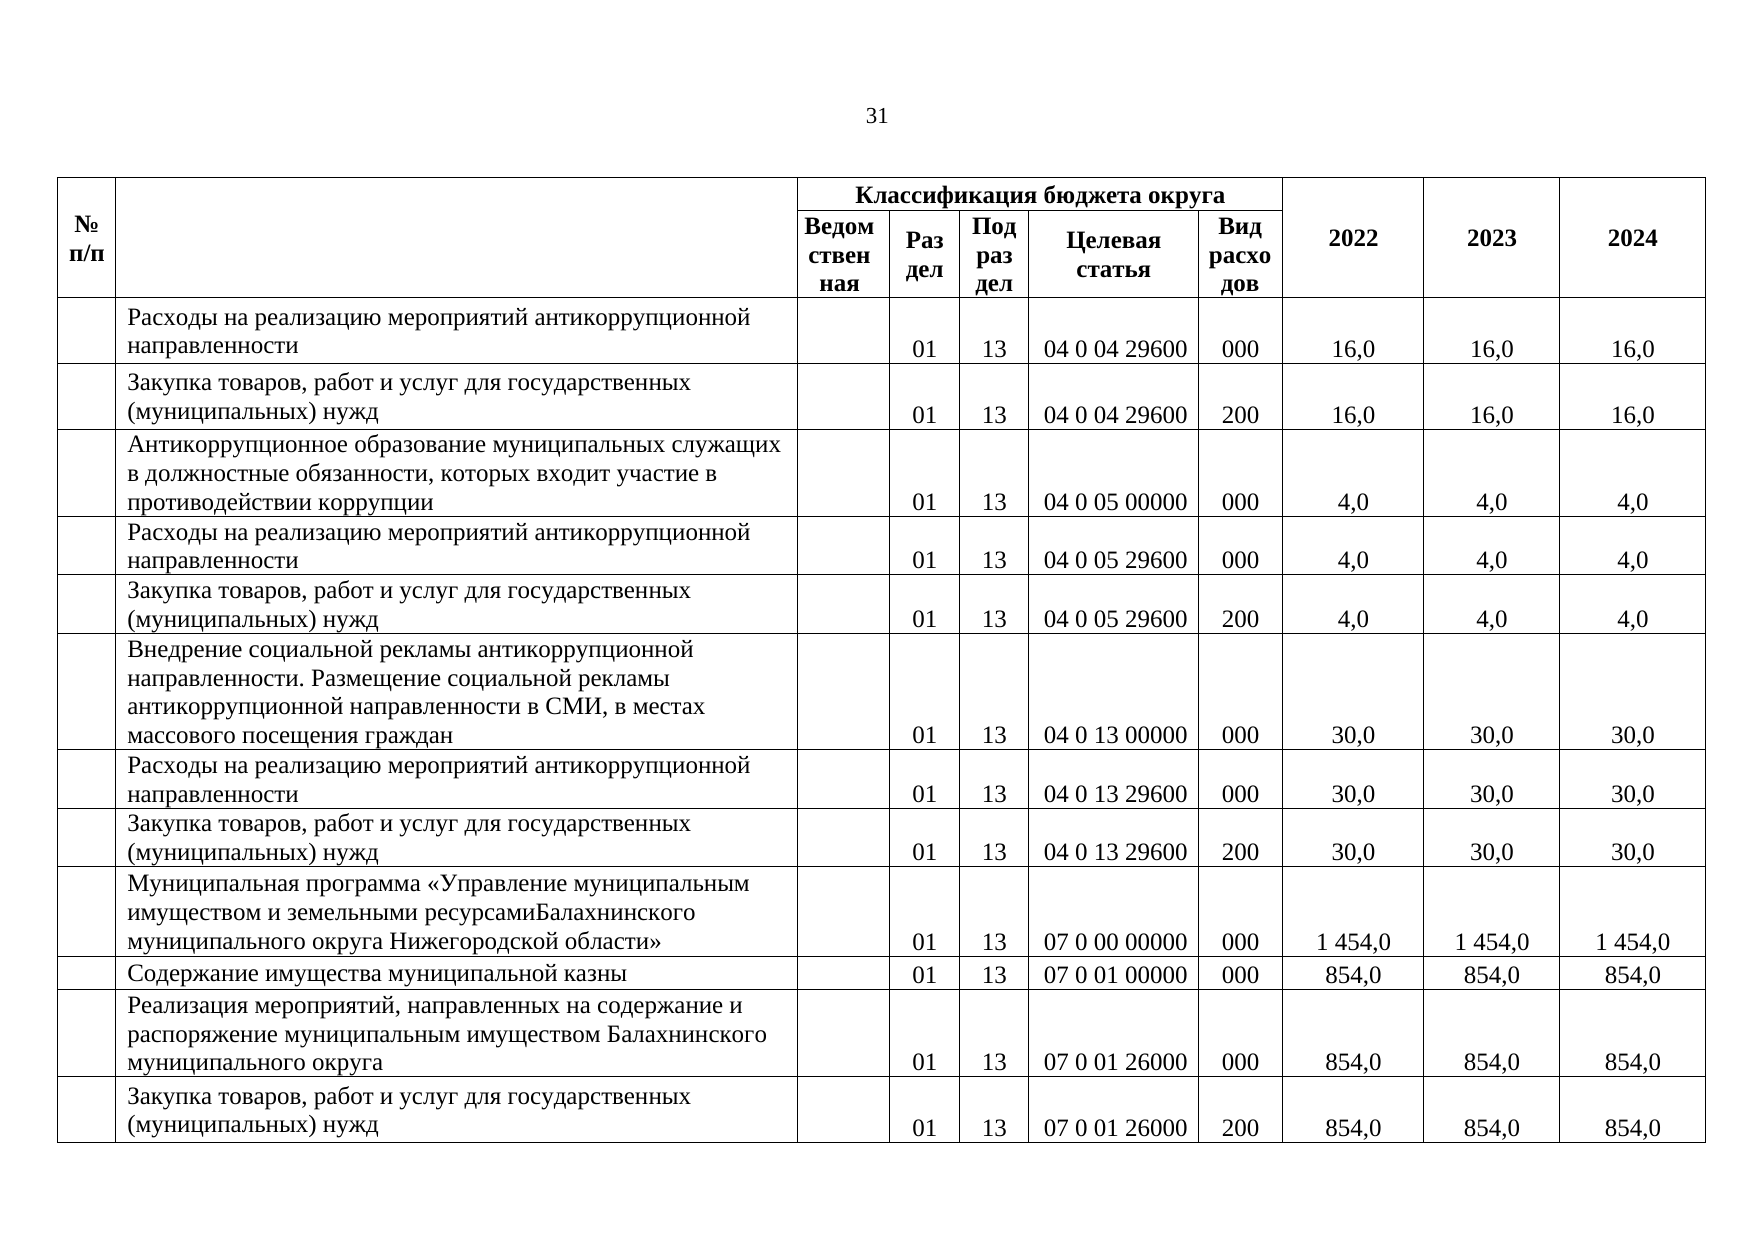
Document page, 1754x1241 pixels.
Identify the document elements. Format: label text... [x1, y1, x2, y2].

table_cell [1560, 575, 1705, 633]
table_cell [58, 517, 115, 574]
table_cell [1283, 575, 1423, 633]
table_header [116, 178, 797, 297]
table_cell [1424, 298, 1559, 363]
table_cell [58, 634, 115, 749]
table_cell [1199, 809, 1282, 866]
table_header 2022 [1283, 178, 1423, 297]
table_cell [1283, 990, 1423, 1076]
table_cell Вид расхо дов [1199, 211, 1282, 297]
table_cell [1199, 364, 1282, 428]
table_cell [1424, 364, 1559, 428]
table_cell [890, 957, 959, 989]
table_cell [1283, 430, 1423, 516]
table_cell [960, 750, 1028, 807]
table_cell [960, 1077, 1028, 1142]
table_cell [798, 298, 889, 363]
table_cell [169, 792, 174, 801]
table_header 2023 [1424, 178, 1559, 297]
table_header Классификация бюджета округа [798, 178, 1282, 210]
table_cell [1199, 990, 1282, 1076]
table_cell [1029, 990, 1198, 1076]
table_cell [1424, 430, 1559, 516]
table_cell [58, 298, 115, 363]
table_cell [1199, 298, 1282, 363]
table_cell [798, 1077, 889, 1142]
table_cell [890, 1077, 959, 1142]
table_cell Раз дел [890, 211, 959, 297]
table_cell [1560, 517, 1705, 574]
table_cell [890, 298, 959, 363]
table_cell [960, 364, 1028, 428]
table_cell Целевая статья [1029, 211, 1198, 297]
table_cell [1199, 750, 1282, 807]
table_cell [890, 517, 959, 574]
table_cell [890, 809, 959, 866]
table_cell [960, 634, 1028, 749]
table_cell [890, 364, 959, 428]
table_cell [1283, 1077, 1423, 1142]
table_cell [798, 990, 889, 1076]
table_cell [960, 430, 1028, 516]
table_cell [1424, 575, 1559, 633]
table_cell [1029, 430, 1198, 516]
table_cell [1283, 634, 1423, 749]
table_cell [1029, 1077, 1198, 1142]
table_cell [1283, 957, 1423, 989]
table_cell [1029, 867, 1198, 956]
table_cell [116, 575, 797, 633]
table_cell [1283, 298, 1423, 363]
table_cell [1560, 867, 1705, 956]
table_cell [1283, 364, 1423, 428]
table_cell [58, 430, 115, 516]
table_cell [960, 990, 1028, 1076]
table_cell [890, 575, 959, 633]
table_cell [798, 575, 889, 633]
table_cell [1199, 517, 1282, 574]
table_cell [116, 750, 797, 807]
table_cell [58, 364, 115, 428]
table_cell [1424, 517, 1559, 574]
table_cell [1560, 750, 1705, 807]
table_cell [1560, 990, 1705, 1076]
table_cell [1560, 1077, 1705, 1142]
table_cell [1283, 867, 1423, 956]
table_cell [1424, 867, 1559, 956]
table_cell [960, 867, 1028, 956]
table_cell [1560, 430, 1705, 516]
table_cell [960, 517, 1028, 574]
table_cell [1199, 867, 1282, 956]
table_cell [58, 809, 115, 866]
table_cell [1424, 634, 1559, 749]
table_header 2024 [1560, 178, 1705, 297]
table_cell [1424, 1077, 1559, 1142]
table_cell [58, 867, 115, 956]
table_header № п/п [58, 178, 115, 297]
table_cell Ведом ствен ная [798, 211, 889, 297]
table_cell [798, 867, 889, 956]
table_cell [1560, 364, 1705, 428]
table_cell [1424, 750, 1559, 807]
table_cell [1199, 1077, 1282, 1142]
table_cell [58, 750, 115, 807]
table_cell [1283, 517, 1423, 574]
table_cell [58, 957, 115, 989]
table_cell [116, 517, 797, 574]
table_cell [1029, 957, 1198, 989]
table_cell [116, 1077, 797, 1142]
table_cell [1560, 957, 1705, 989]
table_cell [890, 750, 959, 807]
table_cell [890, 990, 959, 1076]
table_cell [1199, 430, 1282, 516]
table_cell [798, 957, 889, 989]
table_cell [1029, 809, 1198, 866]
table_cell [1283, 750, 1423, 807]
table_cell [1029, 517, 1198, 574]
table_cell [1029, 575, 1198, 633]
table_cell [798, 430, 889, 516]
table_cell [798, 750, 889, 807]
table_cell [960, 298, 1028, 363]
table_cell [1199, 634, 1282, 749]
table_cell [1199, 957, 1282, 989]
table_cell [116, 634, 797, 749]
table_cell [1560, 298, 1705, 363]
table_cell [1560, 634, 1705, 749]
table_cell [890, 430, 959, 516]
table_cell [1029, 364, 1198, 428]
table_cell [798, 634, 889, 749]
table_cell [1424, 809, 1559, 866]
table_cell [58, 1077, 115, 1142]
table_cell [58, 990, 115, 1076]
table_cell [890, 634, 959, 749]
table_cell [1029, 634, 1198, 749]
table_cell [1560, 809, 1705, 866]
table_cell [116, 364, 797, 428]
table_cell Под раз дел [960, 211, 1028, 297]
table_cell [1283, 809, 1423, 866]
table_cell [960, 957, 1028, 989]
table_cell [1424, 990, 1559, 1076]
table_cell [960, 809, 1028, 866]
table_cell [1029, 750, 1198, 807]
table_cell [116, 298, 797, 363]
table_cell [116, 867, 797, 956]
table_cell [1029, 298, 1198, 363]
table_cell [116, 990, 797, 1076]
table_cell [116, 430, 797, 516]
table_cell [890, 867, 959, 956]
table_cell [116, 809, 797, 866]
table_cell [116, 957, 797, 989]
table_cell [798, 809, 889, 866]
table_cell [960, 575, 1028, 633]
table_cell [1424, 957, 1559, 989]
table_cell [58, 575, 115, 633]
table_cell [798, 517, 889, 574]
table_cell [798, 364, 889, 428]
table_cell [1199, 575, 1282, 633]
